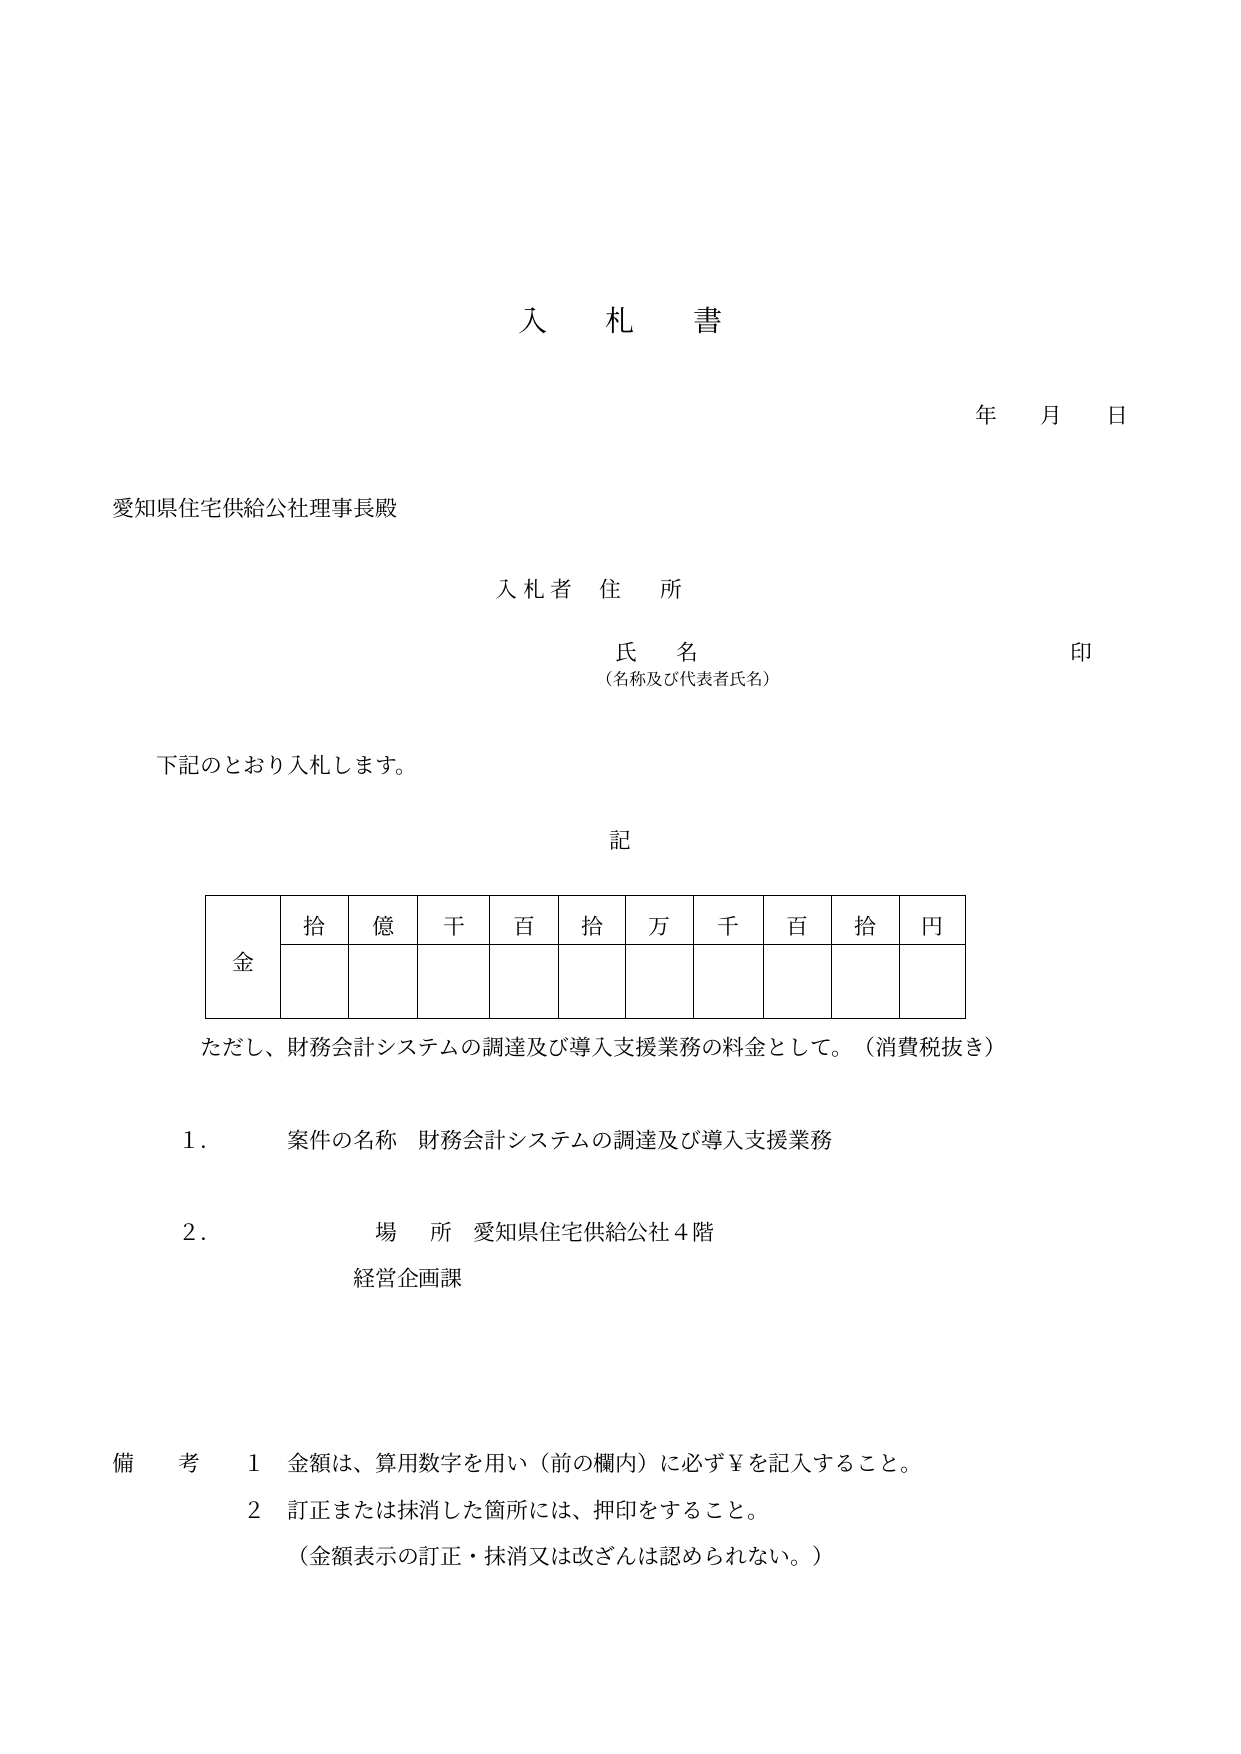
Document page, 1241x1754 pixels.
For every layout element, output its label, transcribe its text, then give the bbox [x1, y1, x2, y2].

table_cell [764, 945, 831, 1017]
list 案件の名称 財務会計システムの調達及び導入支援業務 [178, 1111, 1128, 1157]
table_header 拾 [559, 896, 625, 944]
text 氏 名 印 [112, 635, 1128, 666]
table_header 拾 [832, 896, 899, 944]
text 経営企画課 [112, 1250, 1128, 1296]
table_cell [832, 945, 899, 1017]
text 入 札 者 住 所 [112, 572, 1128, 603]
text ２ 訂正または抹消した箇所には、押印をすること。 [112, 1481, 1128, 1527]
text 備 考 １ 金額は、算用数字を用い（前の欄内）に必ず￥を記入すること。 [112, 1435, 1128, 1481]
table_header 干 [418, 896, 489, 944]
table_cell [694, 945, 763, 1017]
table_cell [900, 945, 965, 1017]
table_cell [490, 945, 558, 1017]
table_header 億 [349, 896, 417, 944]
table_header 円 [900, 896, 965, 944]
table_header 千 [694, 896, 763, 944]
table_cell [418, 945, 489, 1017]
text 愛知県住宅供給公社理事長殿 [112, 479, 1128, 526]
table_header 金 [206, 896, 280, 1017]
text （名称及び代表者氏名） [112, 666, 1128, 690]
text 記 [112, 820, 1128, 858]
text 入 札 書 [112, 294, 1128, 341]
text 年 月 日 [112, 387, 1128, 433]
text 下記のとおり入札します。 [112, 737, 1128, 783]
table_cell [281, 945, 348, 1017]
table_cell [559, 945, 625, 1017]
text ただし、財務会計システムの調達及び導入支援業務の料金として。（消費税抜き） [112, 1018, 1128, 1065]
table_header 百 [764, 896, 831, 944]
text （金額表示の訂正・抹消又は改ざんは認められない。） [112, 1527, 1128, 1573]
table_cell [349, 945, 417, 1017]
table_header 万 [626, 896, 693, 944]
table_header 拾 [281, 896, 348, 944]
table_header 百 [490, 896, 558, 944]
list 場所 愛知県住宅供給公社４階 [178, 1203, 1128, 1250]
table_cell [626, 945, 693, 1017]
